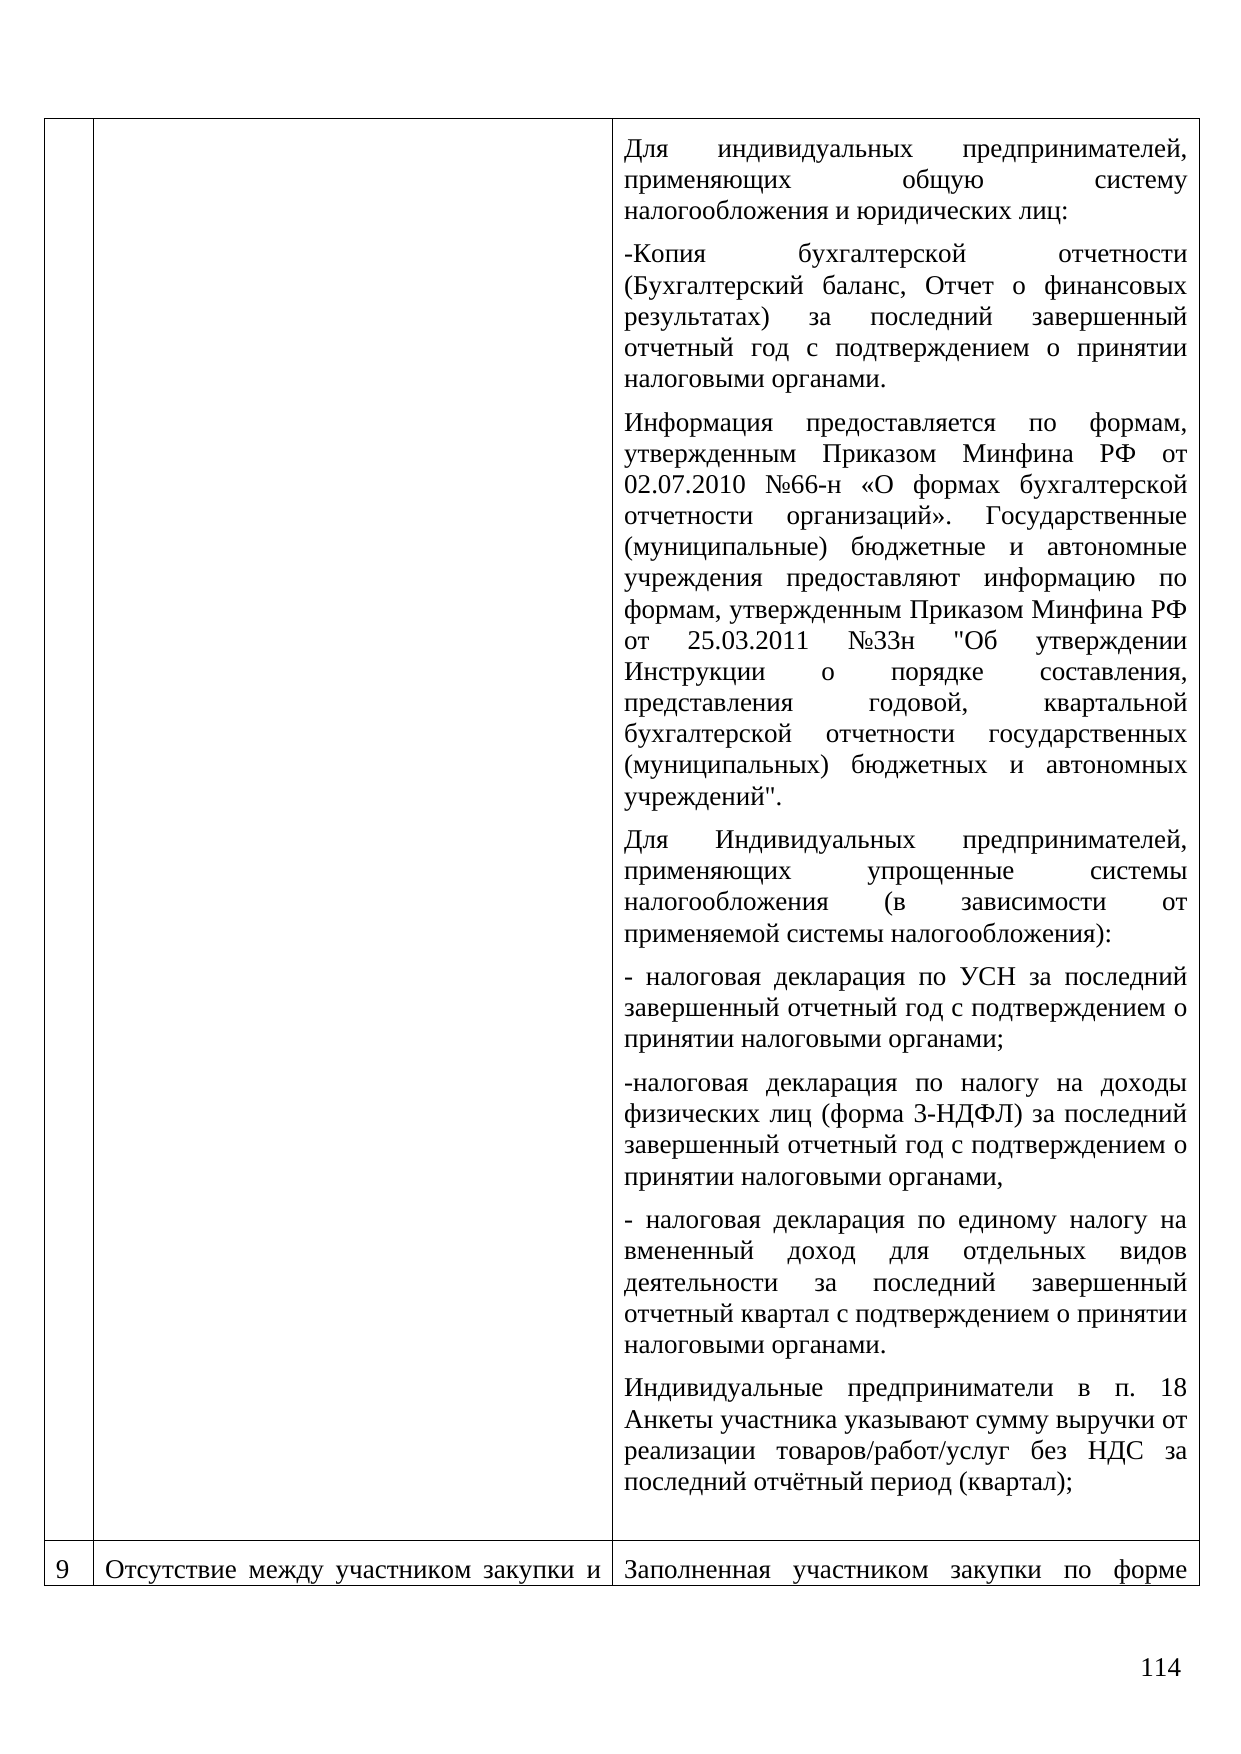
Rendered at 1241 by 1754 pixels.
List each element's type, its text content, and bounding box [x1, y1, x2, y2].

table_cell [613, 119, 1199, 1540]
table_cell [94, 119, 612, 1540]
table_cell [613, 1541, 1199, 1584]
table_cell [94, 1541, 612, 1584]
table_cell 8 [45, 119, 93, 1540]
table_cell 9 [45, 1541, 93, 1584]
